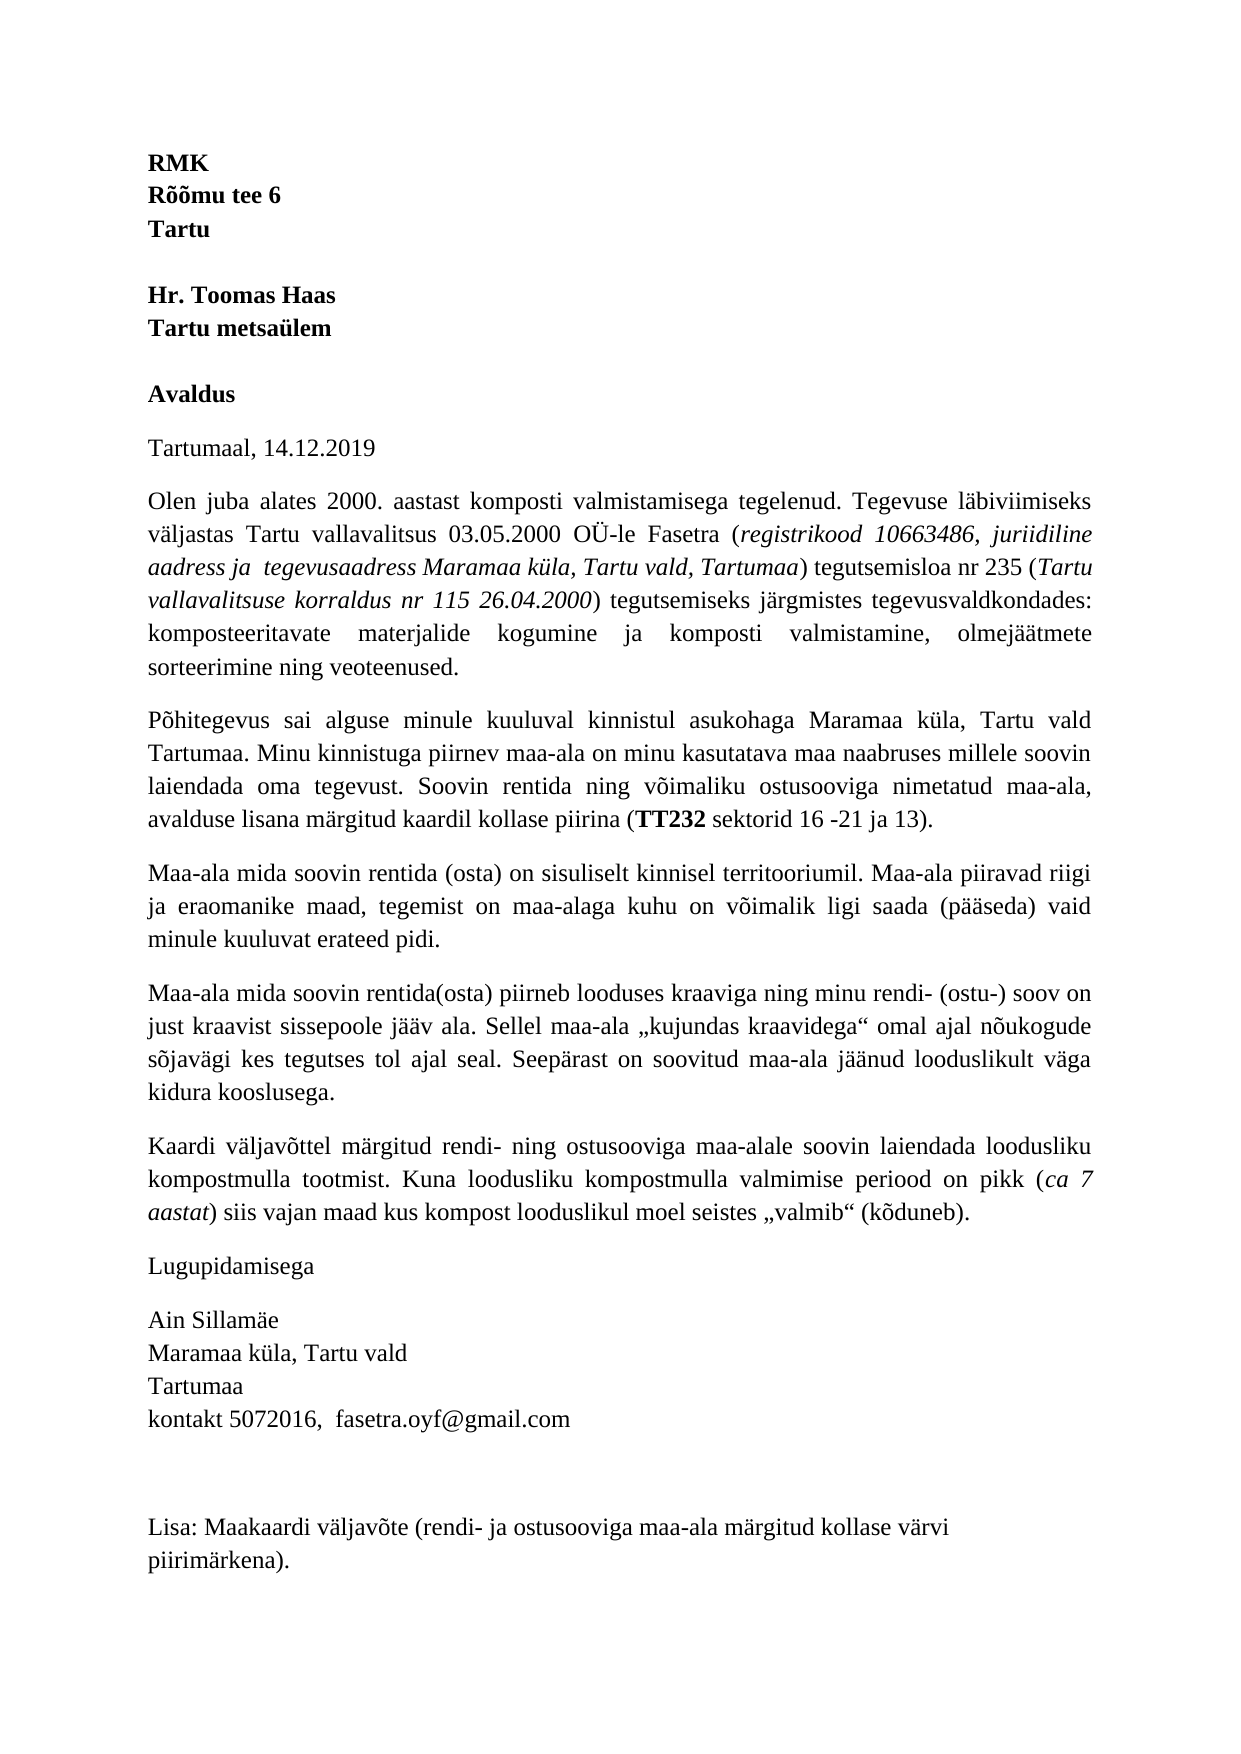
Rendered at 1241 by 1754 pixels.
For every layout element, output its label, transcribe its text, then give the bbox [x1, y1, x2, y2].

text Olen juba alates 2000. aastast komposti valmistamisega tegelenud. Tegevuse läbiviimiseks väljastas Tartu vallavalitsus 03.05.2000 OÜ-le Fasetra (registrikood 10663486, juriidiline aadress ja tegevusaadress Maramaa küla, Tartu vald, Tartumaa) tegutsemisloa nr 235 (Tartu vallavalitsuse korraldus nr 115 26.04.2000) tegutsemiseks järgmistes tegevusvaldkondades: komposteeritavate materjalide kogumine ja komposti valmistamine, olmejäätmete sorteerimine ning veoteenused. [148, 486, 1093, 680]
text Lisa: Maakaardi väljavõte (rendi- ja ostusooviga maa-ala märgitud kollase värvi piirimärkena). [148, 1512, 1093, 1573]
text Tartu metsaülem [148, 313, 1093, 341]
text Hr. Toomas Haas [148, 280, 1093, 308]
text Põhitegevus sai alguse minule kuuluval kinnistul asukohaga Maramaa küla, Tartu vald Tartumaa. Minu kinnistuga piirnev maa-ala on minu kasutatava maa naabruses millele soovin laiendada oma tegevust. Soovin rentida ning võimaliku ostusooviga nimetatud maa-ala, avalduse lisana märgitud kaardil kollase piirina (TT232 sektorid 16 -21 ja 13). [148, 705, 1093, 833]
text Tartu [148, 214, 1093, 242]
text kontakt 5072016, fasetra.oyf@gmail.com [148, 1404, 1093, 1433]
text Ain Sillamäe [148, 1305, 1093, 1334]
text Maramaa küla, Tartu vald [148, 1338, 1093, 1367]
text Tartumaa [148, 1371, 1093, 1400]
text Tartumaal, 14.12.2019 [148, 433, 1093, 461]
text Rõõmu tee 6 [148, 181, 1093, 209]
text RMK [148, 148, 1093, 176]
text Avaldus [148, 379, 1093, 407]
text Lugupidamisega [148, 1251, 1093, 1280]
text Maa-ala mida soovin rentida(osta) piirneb looduses kraaviga ning minu rendi- (ostu-) soov on just kraavist sissepoole jääv ala. Sellel maa-ala „kujundas kraavidega“ omal ajal nõukogude sõjavägi kes tegutses tol ajal seal. Seepärast on soovitud maa-ala jäänud looduslikult väga kidura kooslusega. [148, 978, 1093, 1106]
text Maa-ala mida soovin rentida (osta) on sisuliselt kinnisel territooriumil. Maa-ala piiravad riigi ja eraomanike maad, tegemist on maa-alaga kuhu on võimalik ligi saada (pääseda) vaid minule kuuluvat erateed pidi. [148, 858, 1093, 953]
text Kaardi väljavõttel märgitud rendi- ning ostusooviga maa-alale soovin laiendada loodusliku kompostmulla tootmist. Kuna loodusliku kompostmulla valmimise periood on pikk (ca 7 aastat) siis vajan maad kus kompost looduslikul moel seistes „valmib“ (kõduneb). [148, 1131, 1093, 1226]
